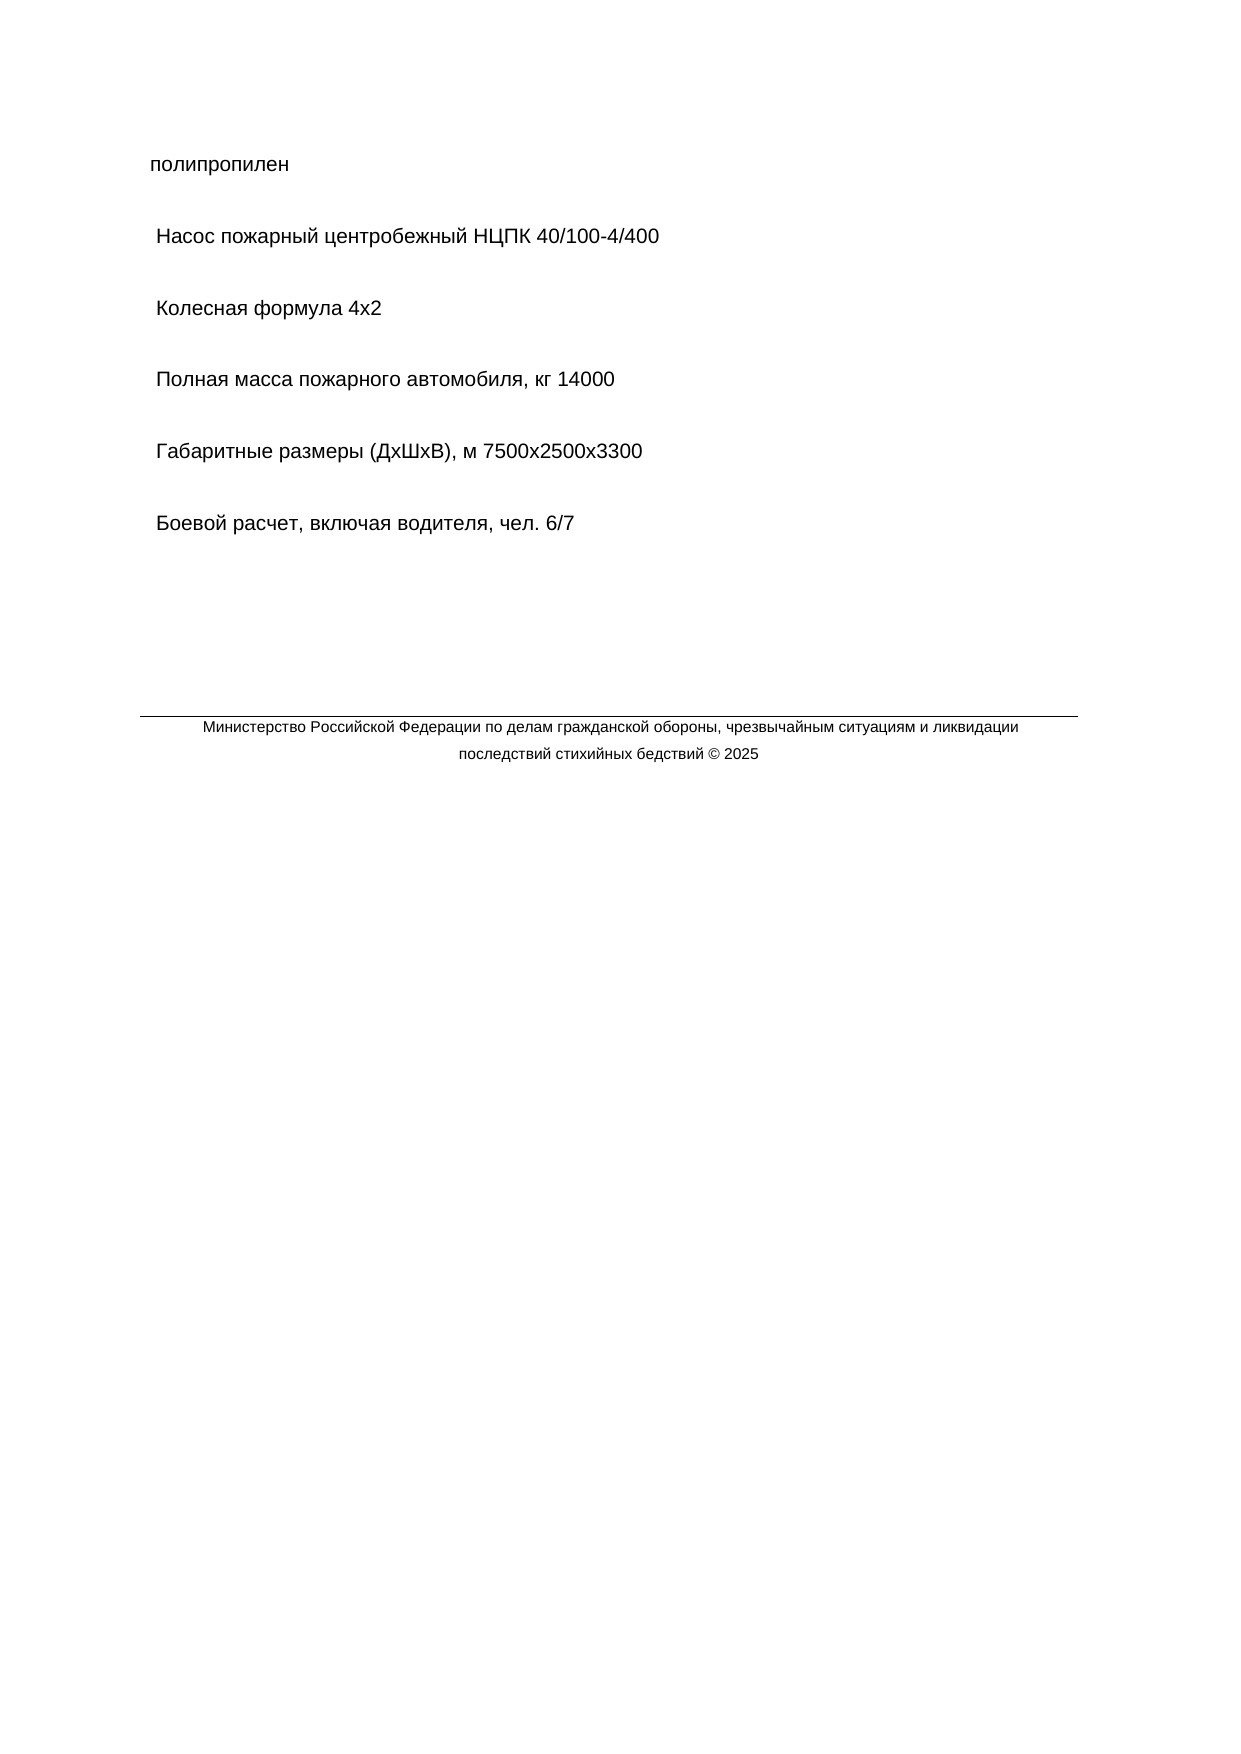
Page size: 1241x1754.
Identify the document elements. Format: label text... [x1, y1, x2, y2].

table_cell Министерство Российской Федерации по делам гражданской обороны, чрезвычайным ситуациям и ликвидации последствий стихийных бедствий © 2025 [140, 717, 1078, 799]
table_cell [140, 150, 1078, 716]
